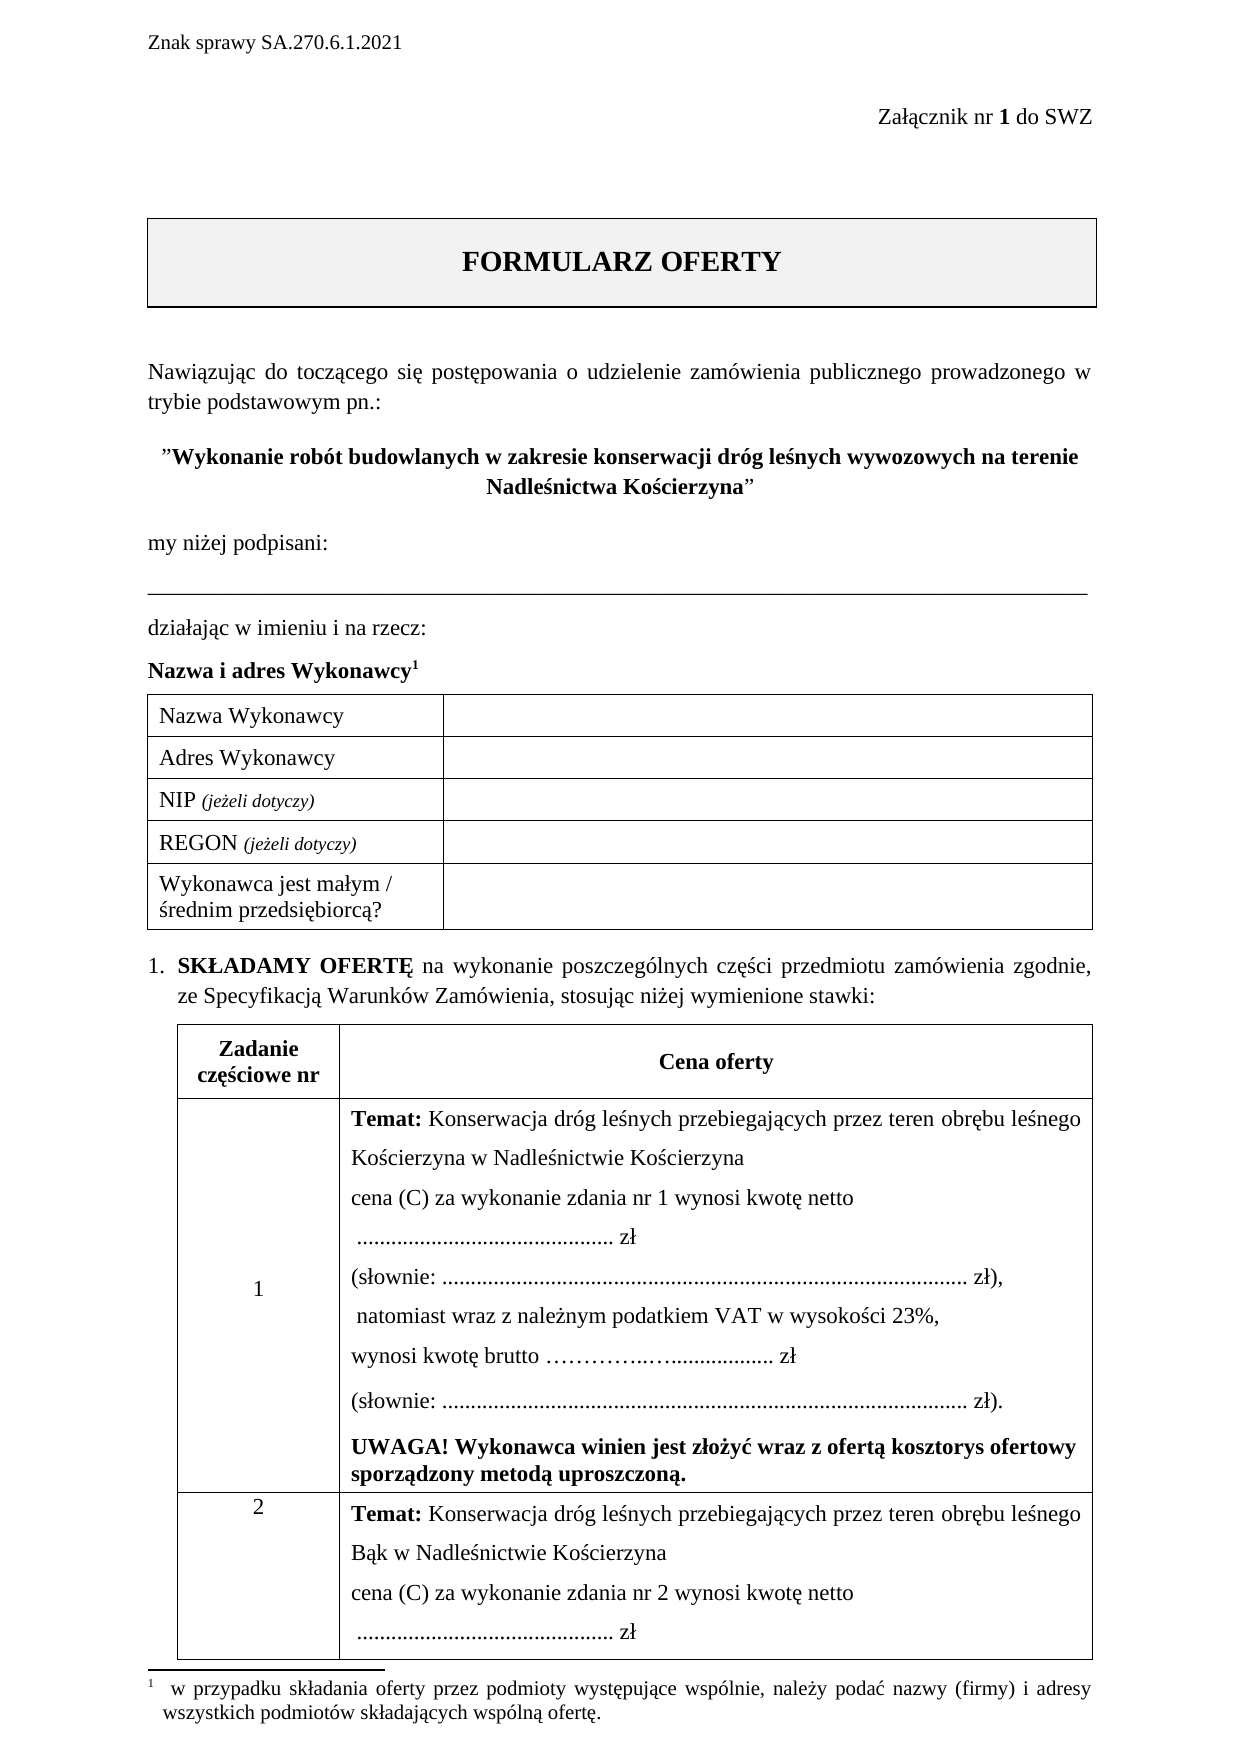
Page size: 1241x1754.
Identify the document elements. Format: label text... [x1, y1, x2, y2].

text ”Wykonanie robót budowlanych w zakresie konserwacji dróg leśnych wywozowych na terenie Nadleśnictwa Kościerzyna” [148, 443, 1093, 500]
text działając w imieniu i na rzecz: [148, 614, 1093, 640]
table_cell Adres Wykonawcy [148, 737, 443, 778]
table_cell [444, 779, 1092, 820]
table_cell [444, 737, 1092, 778]
table_header [444, 695, 1092, 736]
table_header Cena oferty [340, 1025, 1092, 1098]
text __________________________________________________________________________________ [148, 571, 1093, 598]
text my niżej podpisani: [148, 529, 1093, 555]
table_cell REGON (jeżeli dotyczy) [148, 821, 443, 863]
table_header Zadanie częściowe nr [178, 1025, 339, 1098]
subtitle Załącznik nr 1 do SWZ [148, 103, 1093, 130]
table_cell 1 [178, 1099, 339, 1492]
text Nawiązując do toczącego się postępowania o udzielenie zamówienia publicznego prowadzonego w trybie podstawowym pn.: [148, 358, 1093, 414]
text Nazwa i adres Wykonawcy [148, 657, 1093, 683]
table_cell [444, 821, 1092, 863]
table_cell 2 [178, 1493, 339, 1659]
table_cell Temat: Konserwacja dróg leśnych przebiegających przez teren obrębu leśnego Kościerzyna w Nadleśnictwie Kościerzyna cena (C) za wykonanie zdania nr 1 wynosi kwotę netto ............................................. zł (słownie: ............................................................................................ zł), natomiast wraz z należnym podatkiem VAT w wysokości 23%, wynosi kwotę brutto …………..….................. zł (słownie: ............................................................................................ zł). UWAGA! Wykonawca winien jest złożyć wraz z ofertą kosztorys ofertowy sporządzony metodą uproszczoną. [340, 1099, 1092, 1492]
table_header FORMULARZ OFERTY [148, 219, 1096, 306]
list SKŁADAMY OFERTĘ na wykonanie poszczególnych części przedmiotu zamówienia zgodnie, ze Specyfikacją Warunków Zamówienia, stosując niżej wymienione stawki: [148, 952, 1093, 1008]
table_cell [340, 1493, 1092, 1659]
table_cell Wykonawca jest małym / średnim przedsiębiorcą? [148, 864, 443, 929]
table_header Nazwa Wykonawcy [148, 695, 443, 736]
table_cell [444, 864, 1092, 929]
table_cell NIP (jeżeli dotyczy) [148, 779, 443, 820]
